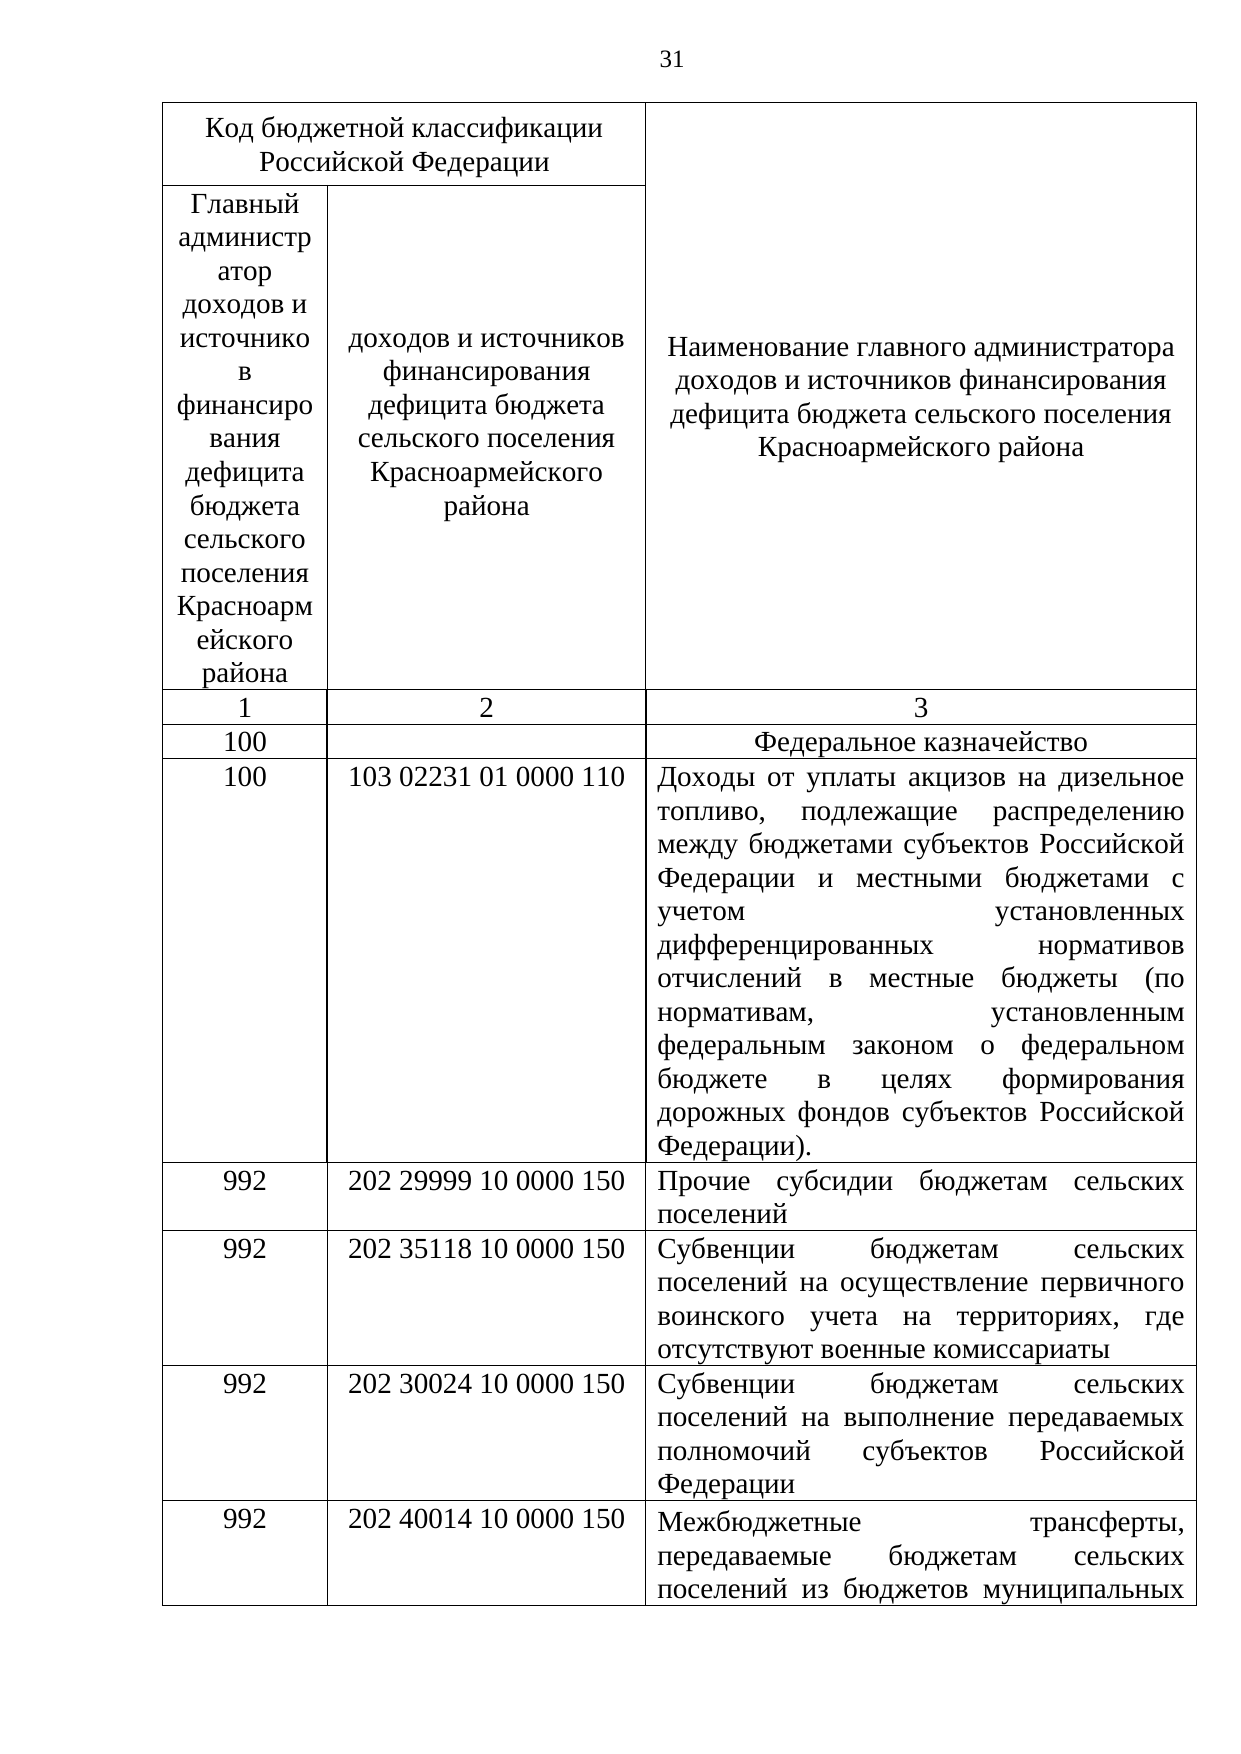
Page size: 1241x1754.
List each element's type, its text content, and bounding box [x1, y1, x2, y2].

table_cell 3 [647, 690, 1196, 723]
table_cell доходов и источников финансирования дефицита бюджета сельского поселения Красноармейского района [328, 186, 645, 689]
table_cell Субвенции бюджетам сельских поселений на выполнение передаваемых полномочий субъектов Российской Федерации [646, 1366, 1196, 1500]
table_cell 202 30024 10 0000 150 [328, 1366, 645, 1500]
table_cell 103 02231 01 0000 110 [328, 759, 645, 1162]
table_header Наименование главного администратора доходов и источников финансирования дефицита бюджета сельского поселения Красноармейского района [646, 103, 1196, 689]
table_cell 202 35118 10 0000 150 [328, 1231, 645, 1365]
table_cell 992 [163, 1231, 327, 1365]
table_cell Прочие субсидии бюджетам сельских поселений [646, 1163, 1196, 1230]
table_cell 100 [163, 759, 326, 1162]
table_cell 1 [163, 690, 326, 723]
table_cell 992 [163, 1366, 327, 1500]
table_cell Субвенции бюджетам сельских поселений на осуществление первичного воинского учета на территориях, где отсутствуют военные комиссариаты [646, 1231, 1196, 1365]
table_cell 992 [163, 1501, 327, 1605]
table_cell Главный администратор доходов и источников финансирования дефицита бюджета сельского поселения Красноармейского района [163, 186, 327, 689]
table_cell Межбюджетные трансферты, передаваемые бюджетам сельских поселений из бюджетов муниципальных районов на осуществление части полномочий по решению вопросов местного значения в соответствии с заключенными соглашениями [646, 1501, 1196, 1605]
table_cell [328, 725, 645, 758]
table_cell 202 40014 10 0000 150 [328, 1501, 645, 1605]
table_cell 992 [163, 1163, 327, 1230]
table_cell 202 29999 10 0000 150 [328, 1163, 645, 1230]
table_cell 2 [328, 690, 645, 723]
table_header Код бюджетной классификации Российской Федерации [163, 103, 645, 185]
table_cell Доходы от уплаты акцизов на дизельное топливо, подлежащие распределению между бюджетами субъектов Российской Федерации и местными бюджетами с учетом установленных дифференцированных нормативов отчислений в местные бюджеты (по нормативам, установленным федеральным законом о федеральном бюджете в целях формирования дорожных фондов субъектов Российской Федерации). [647, 759, 1196, 1162]
table_cell 100 [163, 725, 326, 758]
table_cell Федеральное казначейство [647, 725, 1196, 758]
